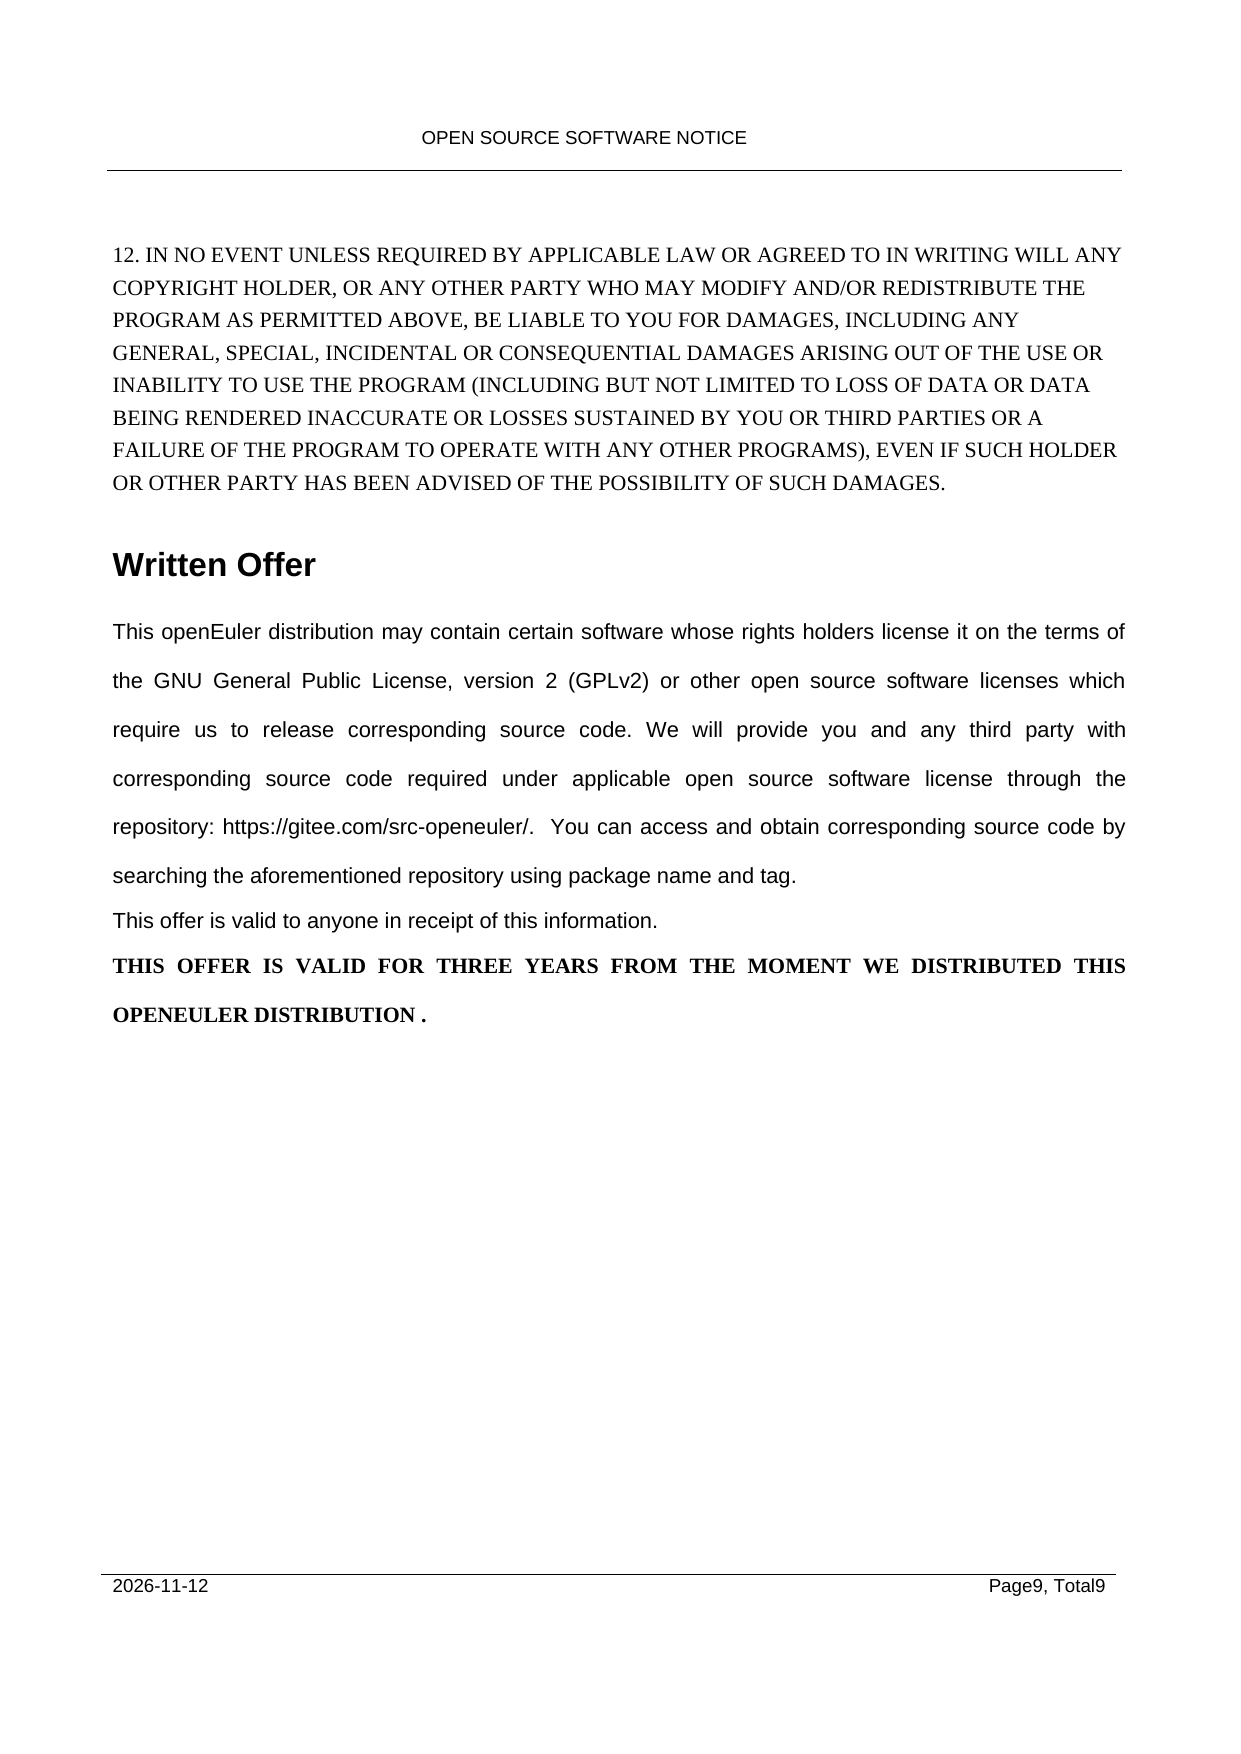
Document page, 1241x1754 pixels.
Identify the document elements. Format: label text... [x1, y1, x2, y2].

text Written Offer [112, 531, 1128, 596]
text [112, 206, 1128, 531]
text This offer is valid to anyone in receipt of this information. [112, 904, 1128, 937]
text THIS OFFER IS VALID FOR THREE YEARS FROM THE MOMENT WE DISTRIBUTED THIS OPENEULER DISTRIBUTION . [112, 949, 1128, 1031]
text This openEuler distribution may contain certain software whose rights holders license it on the terms of the GNU General Public License, version 2 (GPLv2) or other open source software licenses which require us to release corresponding source code. We will provide you and any third party with corresponding source code required under applicable open source software license through the repository: https://gitee.com/src-openeuler/. You can access and obtain corresponding source code by searching the aforementioned repository using package name and tag. [112, 616, 1128, 892]
